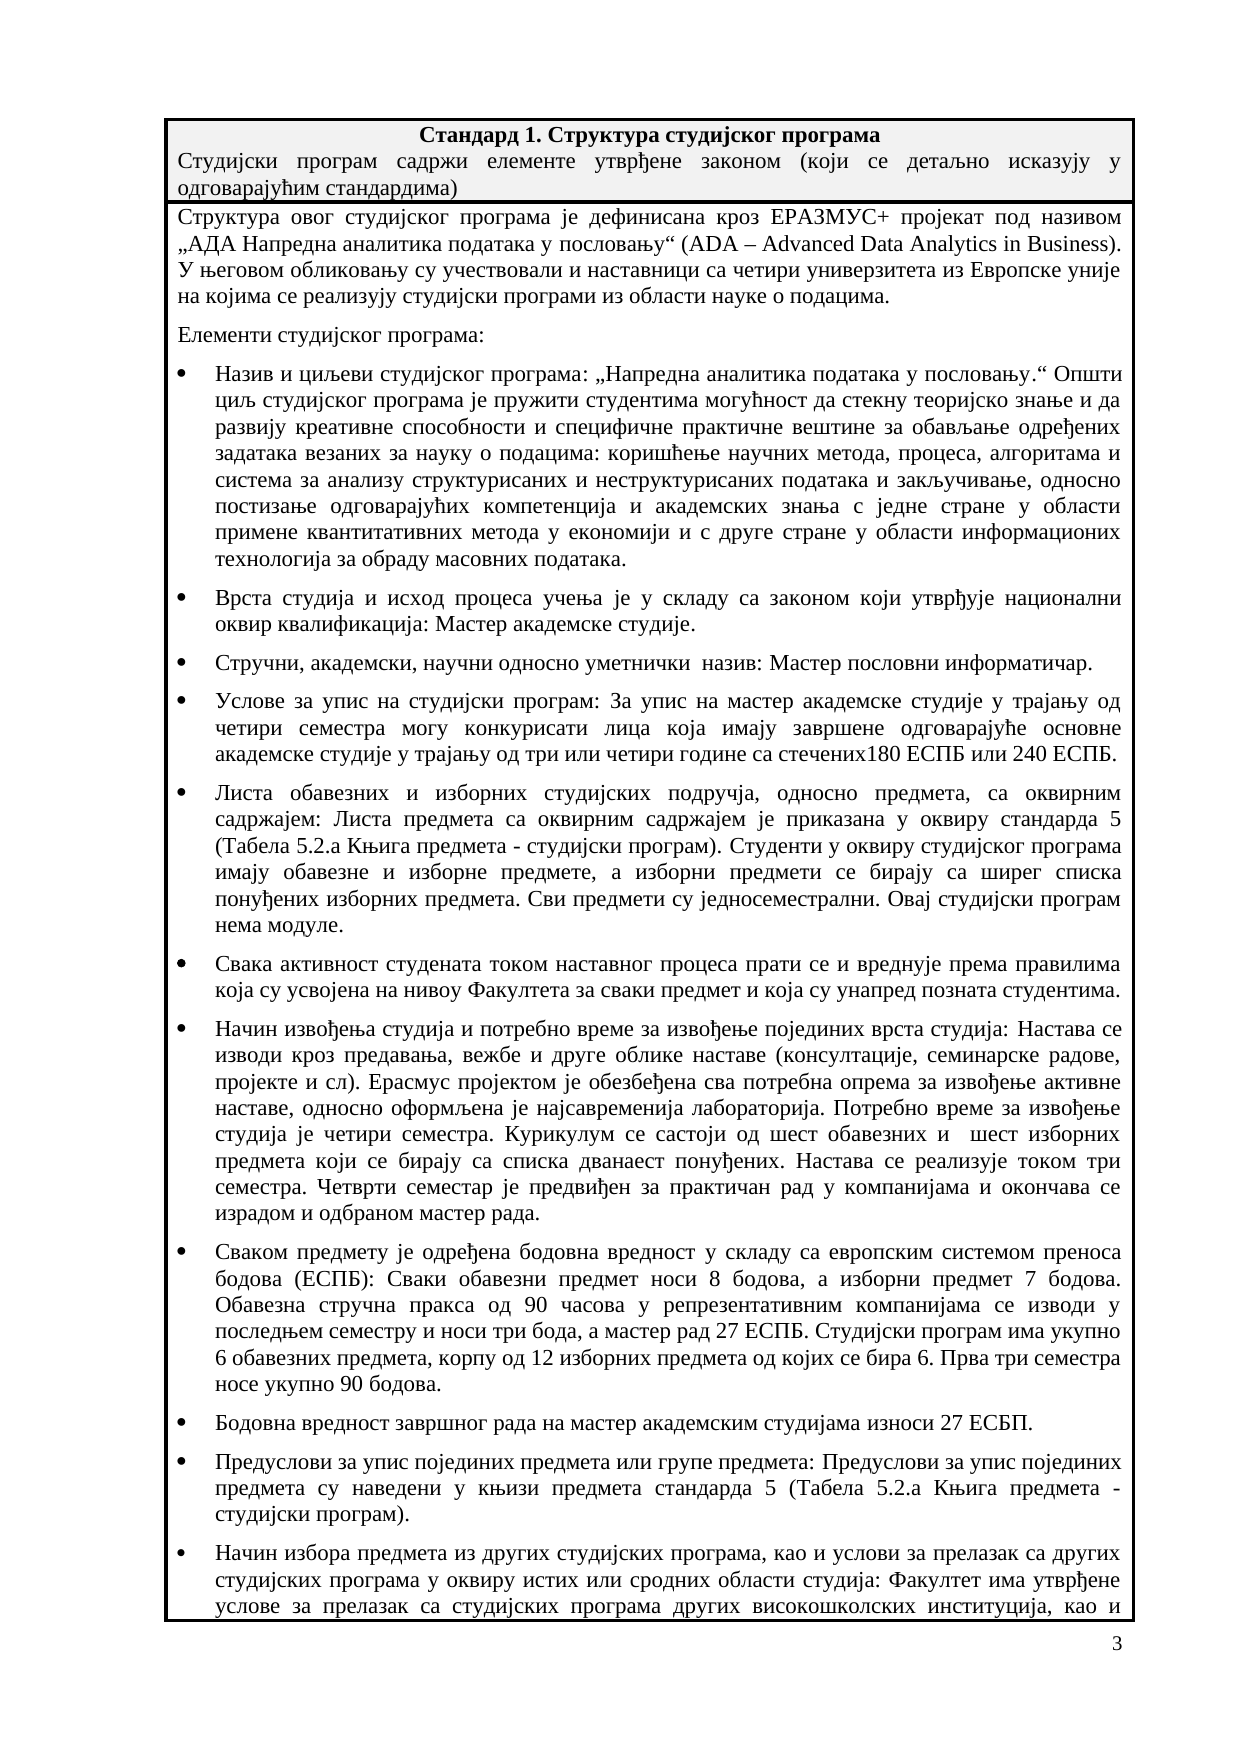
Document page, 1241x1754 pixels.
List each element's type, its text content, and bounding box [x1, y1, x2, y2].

table_header Стандард 1. Структура студијског програма Студијски програм садржи елементе утврђене законом (који се детаљно исказују у одговарајућим стандардима) [168, 121, 1132, 200]
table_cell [168, 204, 1132, 1618]
